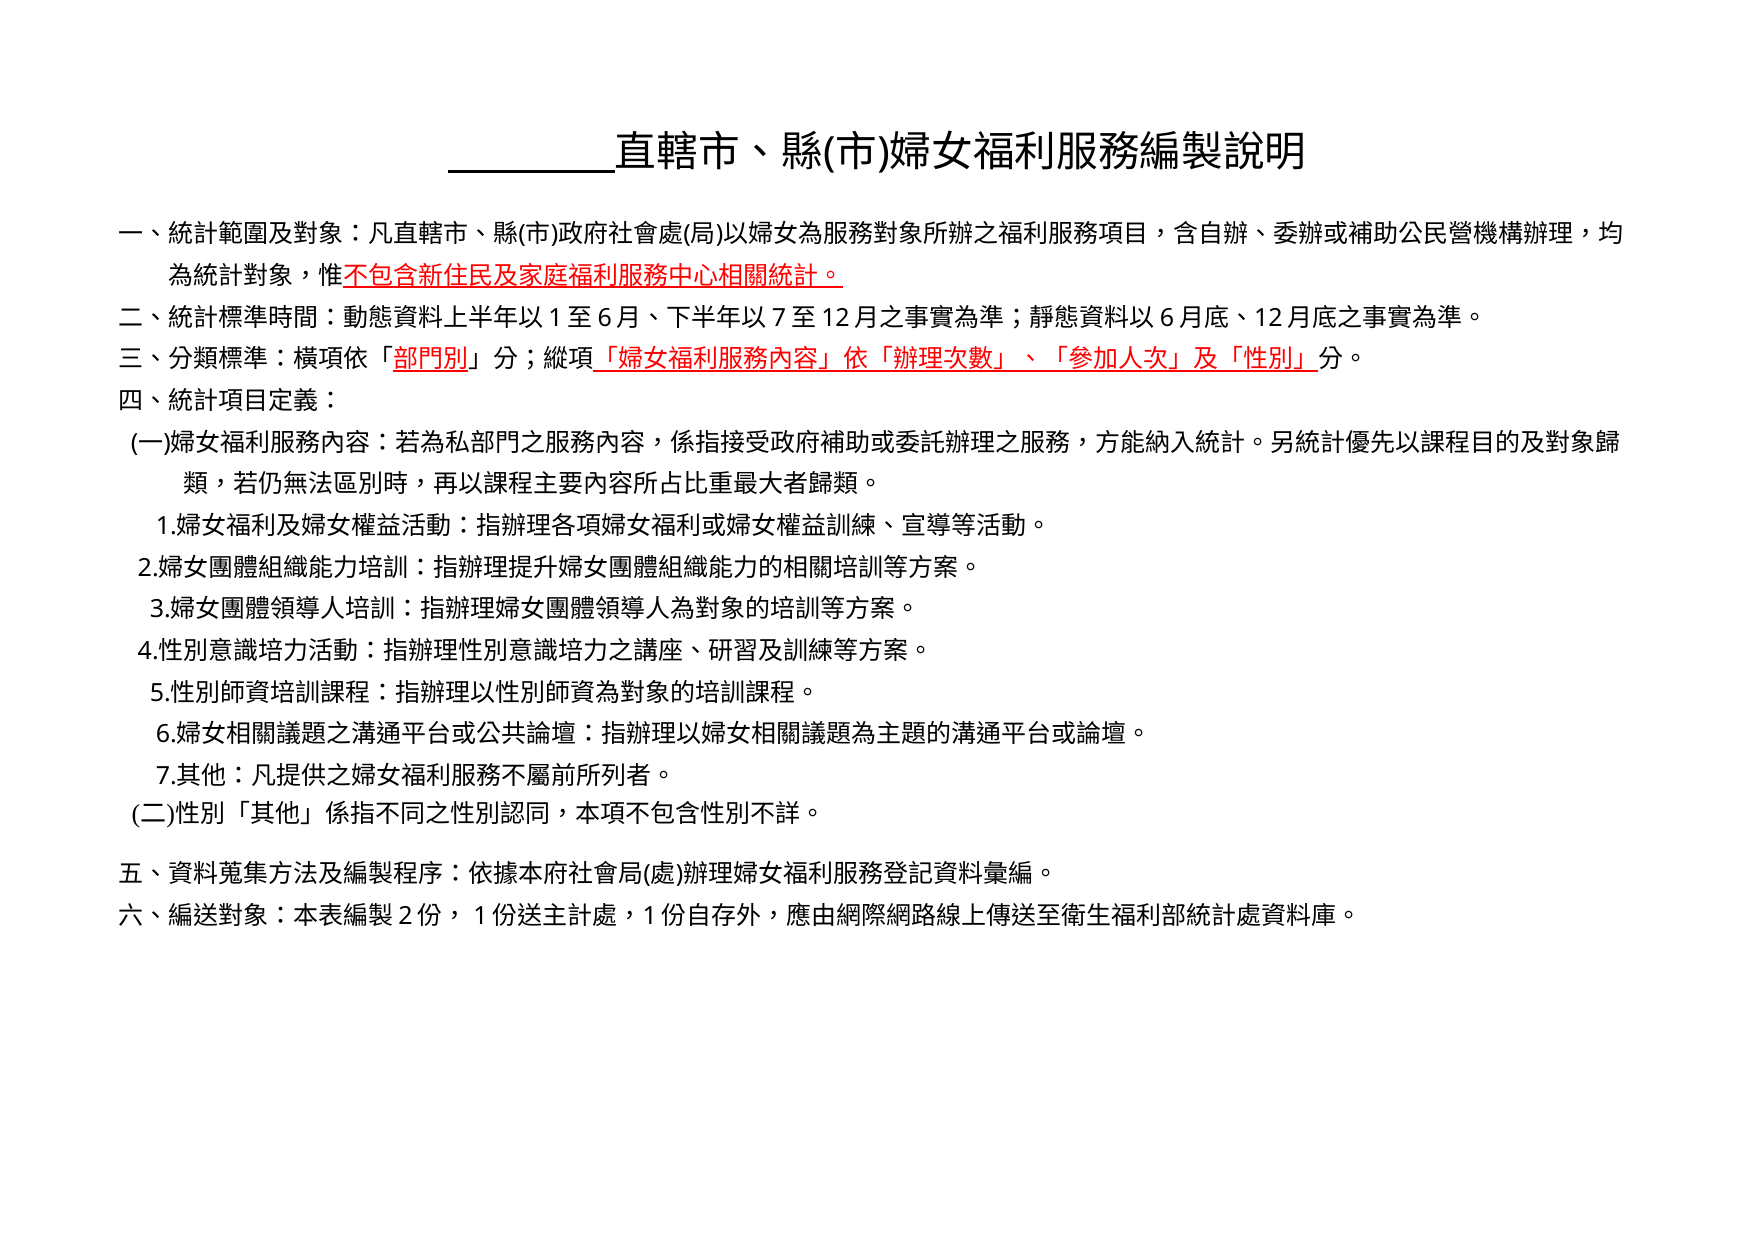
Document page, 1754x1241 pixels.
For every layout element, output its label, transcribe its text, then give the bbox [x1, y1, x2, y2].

text 5.性別師資培訓課程：指辦理以性別師資為對象的培訓課程。 [143, 668, 1636, 709]
text 2.婦女團體組織能力培訓：指辦理提升婦女團體組織能力的相關培訓等方案。 [118, 543, 1636, 584]
text 五、資料蒐集方法及編製程序：依據本府社會局(處)辦理婦女福利服務登記資料彙編。 [118, 849, 1636, 891]
text (一)婦女福利服務內容：若為私部門之服務內容，係指接受政府補助或委託辦理之服務，方能納入統計。另統計優先以課程目的及對象歸類，若仍無法區別時，再以課程主要內容所占比重最大者歸類。 [131, 418, 1636, 501]
text 4.性別意識培力活動：指辦理性別意識培力之講座、研習及訓練等方案。 [118, 626, 1636, 668]
text 四、統計項目定義： [118, 376, 1636, 418]
text 六、編送對象：本表編製2份， 1份送主計處，1份自存外，應由網際網路線上傳送至衛生福利部統計處資料庫。 [118, 891, 1636, 932]
text 1.婦女福利及婦女權益活動：指辦理各項婦女福利或婦女權益訓練、宣導等活動。 [156, 501, 1636, 543]
text 二、統計標準時間：動態資料上半年以1至6月、下半年以7至12月之事實為準；靜態資料以6月底、12月底之事實為準。 [118, 293, 1636, 334]
text (二)性別「其他」係指不同之性別認同，本項不包含性別不詳。 [131, 793, 1636, 830]
text 直轄市、縣(市)婦女福利服務編製說明 [118, 118, 1636, 179]
text 3.婦女團體領導人培訓：指辦理婦女團體領導人為對象的培訓等方案。 [143, 584, 1636, 626]
text 7.其他：凡提供之婦女福利服務不屬前所列者。 [156, 751, 1636, 793]
text 三、分類標準：橫項依「部門別」分；縱項「婦女福利服務內容」依「辦理次數」、「參加人次」及「性別」分。 [118, 334, 1636, 376]
text 一、統計範圍及對象：凡直轄市、縣(市)政府社會處(局)以婦女為服務對象所辦之福利服務項目，含自辦、委辦或補助公民營機構辦理，均為統計對象，惟不包含新住民及家庭福利服務中心相關統計。 [118, 209, 1636, 293]
text 6.婦女相關議題之溝通平台或公共論壇：指辦理以婦女相關議題為主題的溝通平台或論壇。 [156, 709, 1636, 751]
